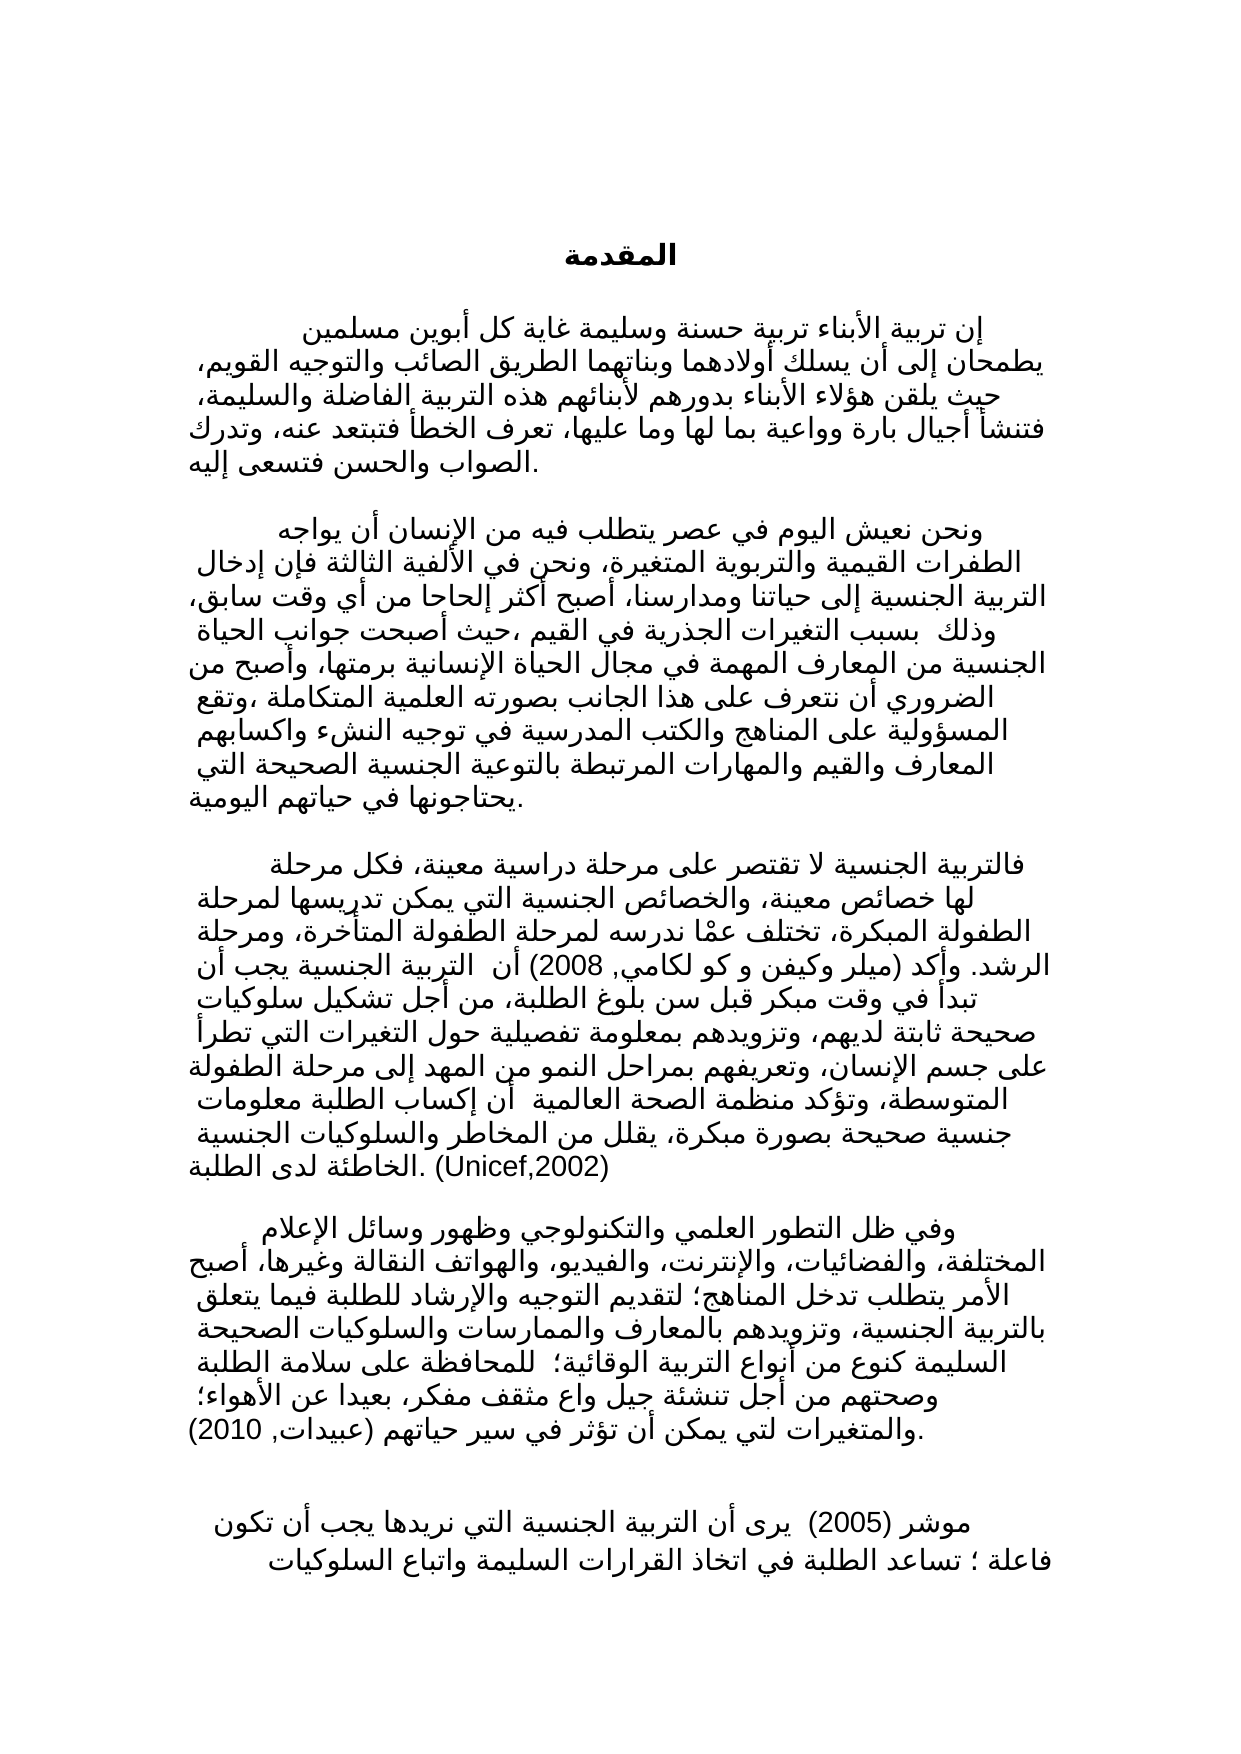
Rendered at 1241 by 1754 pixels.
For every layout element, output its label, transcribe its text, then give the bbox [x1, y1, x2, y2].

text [187, 1505, 1053, 1577]
text ونحن نعيش اليوم في عصر يتطلب فيه من الإنسان أن يواجه الطفرات القيمية والتربوية المتغيرة، ونحن في الألفية الثالثة فإن إدخال التربية الجنسية إلى حياتنا ومدارسنا، أصبح أكثر إلحاحا من أي وقت سابق، وذلك بسبب التغيرات الجذرية في القيم ،حيث أصبحت جوانب الحياة الجنسية من المعارف المهمة في مجال الحياة الإنسانية برمتها، وأصبح من الضروري أن نتعرف على هذا الجانب بصورته العلمية المتكاملة ،وتقع المسؤولية على المناهج والكتب المدرسية في توجيه النشء واكسابهم المعارف والقيم والمهارات المرتبطة بالتوعية الجنسية الصحيحة التي يحتاجونها في حياتهم اليومية. [187, 478, 1053, 814]
subtitle المقدمة [187, 238, 1053, 272]
text وفي ظل التطور العلمي والتكنولوجي وظهور وسائل الإعلام المختلفة، والفضائيات، والإنترنت، والفيديو، والهواتف النقالة وغيرها، أصبح الأمر يتطلب تدخل المناهج؛ لتقديم التوجيه والإرشاد للطلبة فيما يتعلق بالتربية الجنسية، وتزويدهم بالمعارف والممارسات والسلوكيات الصحيحة السليمة كنوع من أنواع التربية الوقائية؛ للمحافظة على سلامة الطلبة وصحتهم من أجل تنشئة جيل واع مثقف مفكر، بعيدا عن الأهواء؛ والمتغيرات لتي يمكن أن تؤثر في سير حياتهم (عبيدات, 2010). [187, 1211, 1053, 1446]
text فالتربية الجنسية لا تقتصر على مرحلة دراسية معينة، فكل مرحلة لها خصائص معينة، والخصائص الجنسية التي يمكن تدريسها لمرحلة الطفولة المبكرة، تختلف عمْا ندرسه لمرحلة الطفولة المتأخرة، ومرحلة الرشد. وأكد (ميلر وكيفن و كو لكامي, 2008) أن التربية الجنسية يجب أن تبدأ في وقت مبكر قبل سن بلوغ الطلبة، من أجل تشكيل سلوكيات صحيحة ثابتة لديهم، وتزويدهم بمعلومة تفصيلية حول التغيرات التي تطرأ على جسم الإنسان، وتعريفهم بمراحل النمو من المهد إلى مرحلة الطفولة المتوسطة، وتؤكد منظمة الصحة العالمية أن إكساب الطلبة معلومات جنسية صحيحة بصورة مبكرة، يقلل من المخاطر والسلوكيات الجنسية الخاطئة لدى الطلبة. (Unicef,2002) [187, 847, 1053, 1211]
text إن تربية الأبناء تربية حسنة وسليمة غاية كل أبوين مسلمين يطمحان إلى أن يسلك أولادهما وبناتهما الطريق الصائب والتوجيه القويم، حيث يلقن هؤلاء الأبناء بدورهم لأبنائهم هذه التربية الفاضلة والسليمة، فتنشأ أجيال بارة وواعية بما لها وما عليها، تعرف الخطأ فتبتعد عنه، وتدرك الصواب والحسن فتسعى إليه. [187, 311, 1053, 478]
